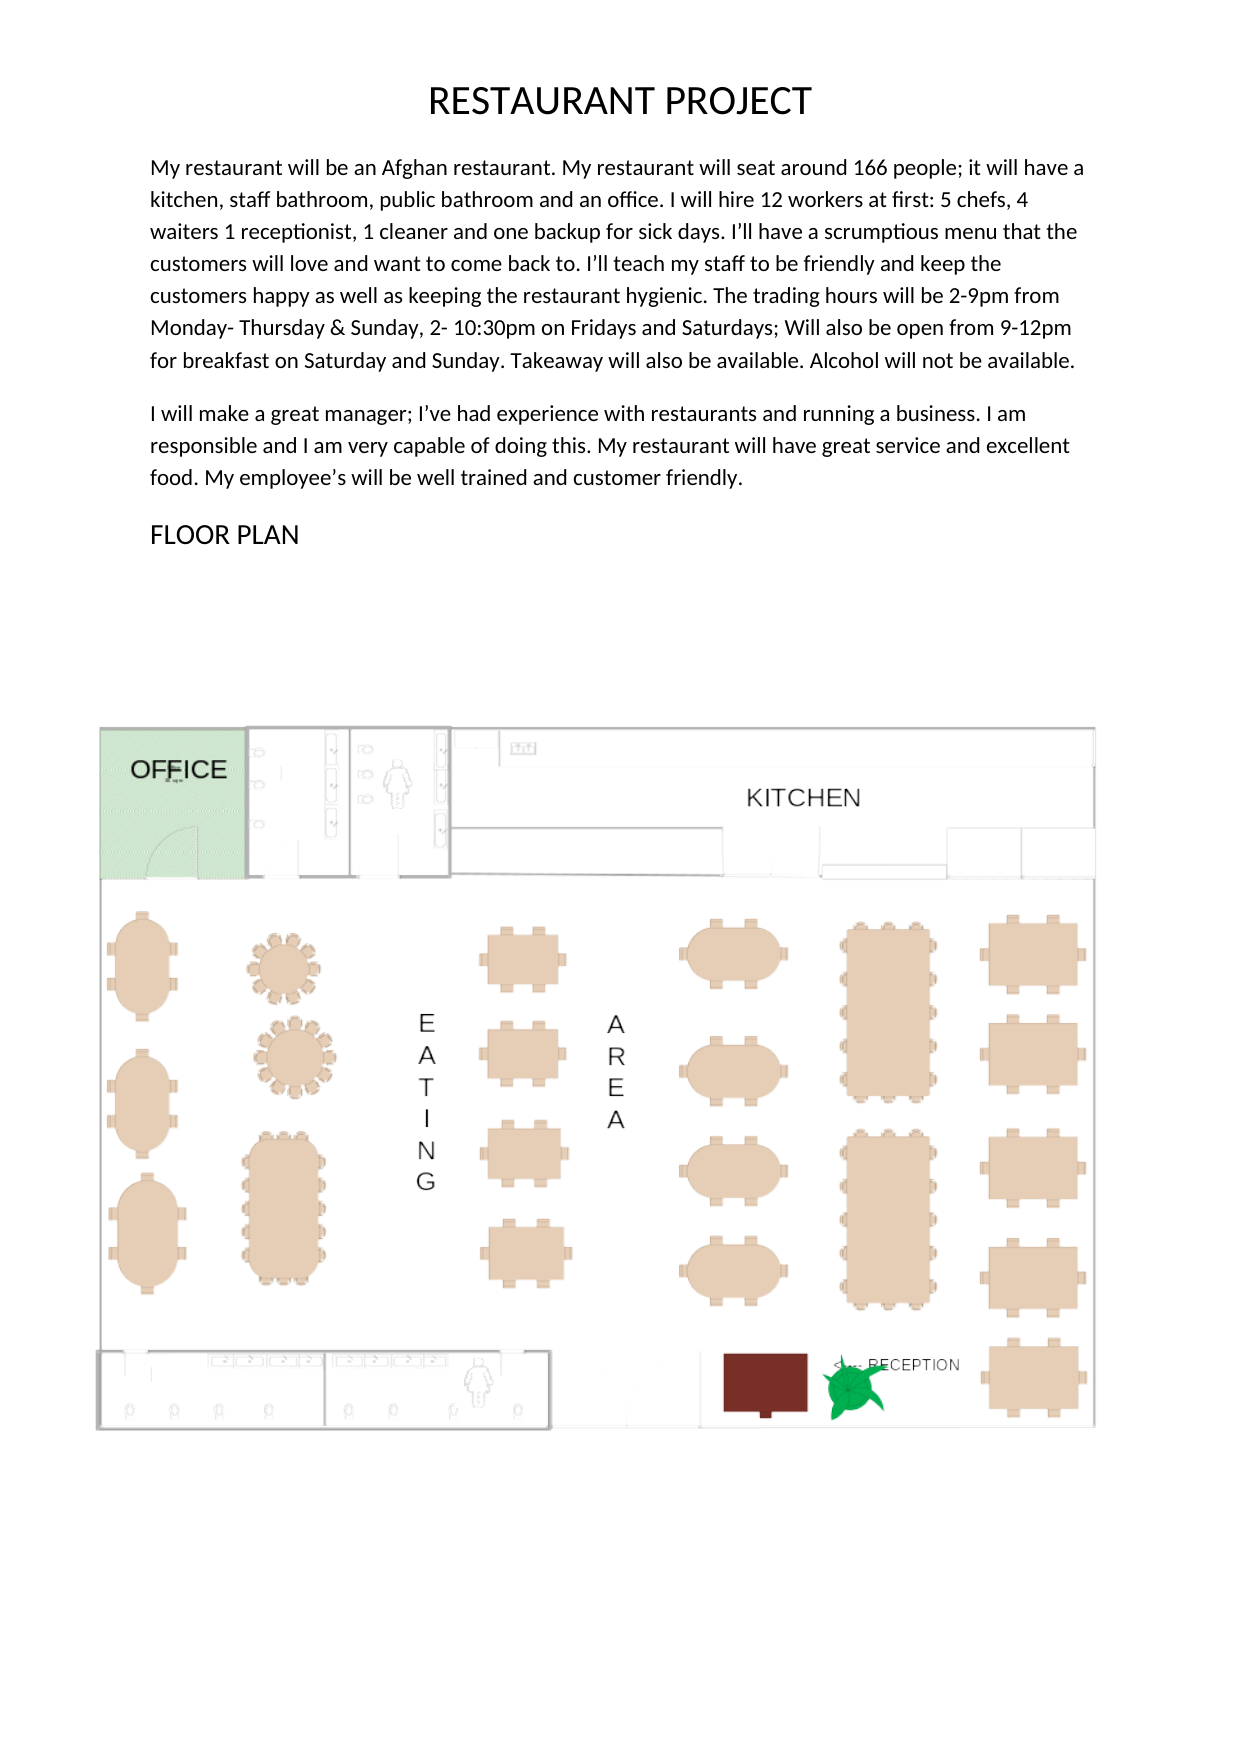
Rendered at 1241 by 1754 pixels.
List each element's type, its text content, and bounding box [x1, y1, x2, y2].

text I will make a great manager; I’ve had experience with restaurants and running a business. I am responsible and I am very capable of doing this. My restaurant will have great service and excellent food. My employee’s will be well trained and customer friendly. [150, 399, 1090, 491]
text FLOOR PLAN [150, 516, 1090, 552]
text My restaurant will be an Afghan restaurant. My restaurant will seat around 166 people; it will have a kitchen, staff bathroom, public bathroom and an office. I will hire 12 workers at first: 5 chefs, 4 waiters 1 receptionist, 1 cleaner and one backup for sick days. I’ll have a scrumptious menu that the customers will love and want to come back to. I’ll teach my staff to be friendly and keep the customers happy as well as keeping the restaurant hygienic. The trading hours will be 2-9pm from Monday- Thursday & Sunday, 2- 10:30pm on Fridays and Saturdays; Will also be open from 9-12pm for breakfast on Saturday and Sunday. Takeaway will also be available. Alcohol will not be available. [150, 153, 1090, 374]
